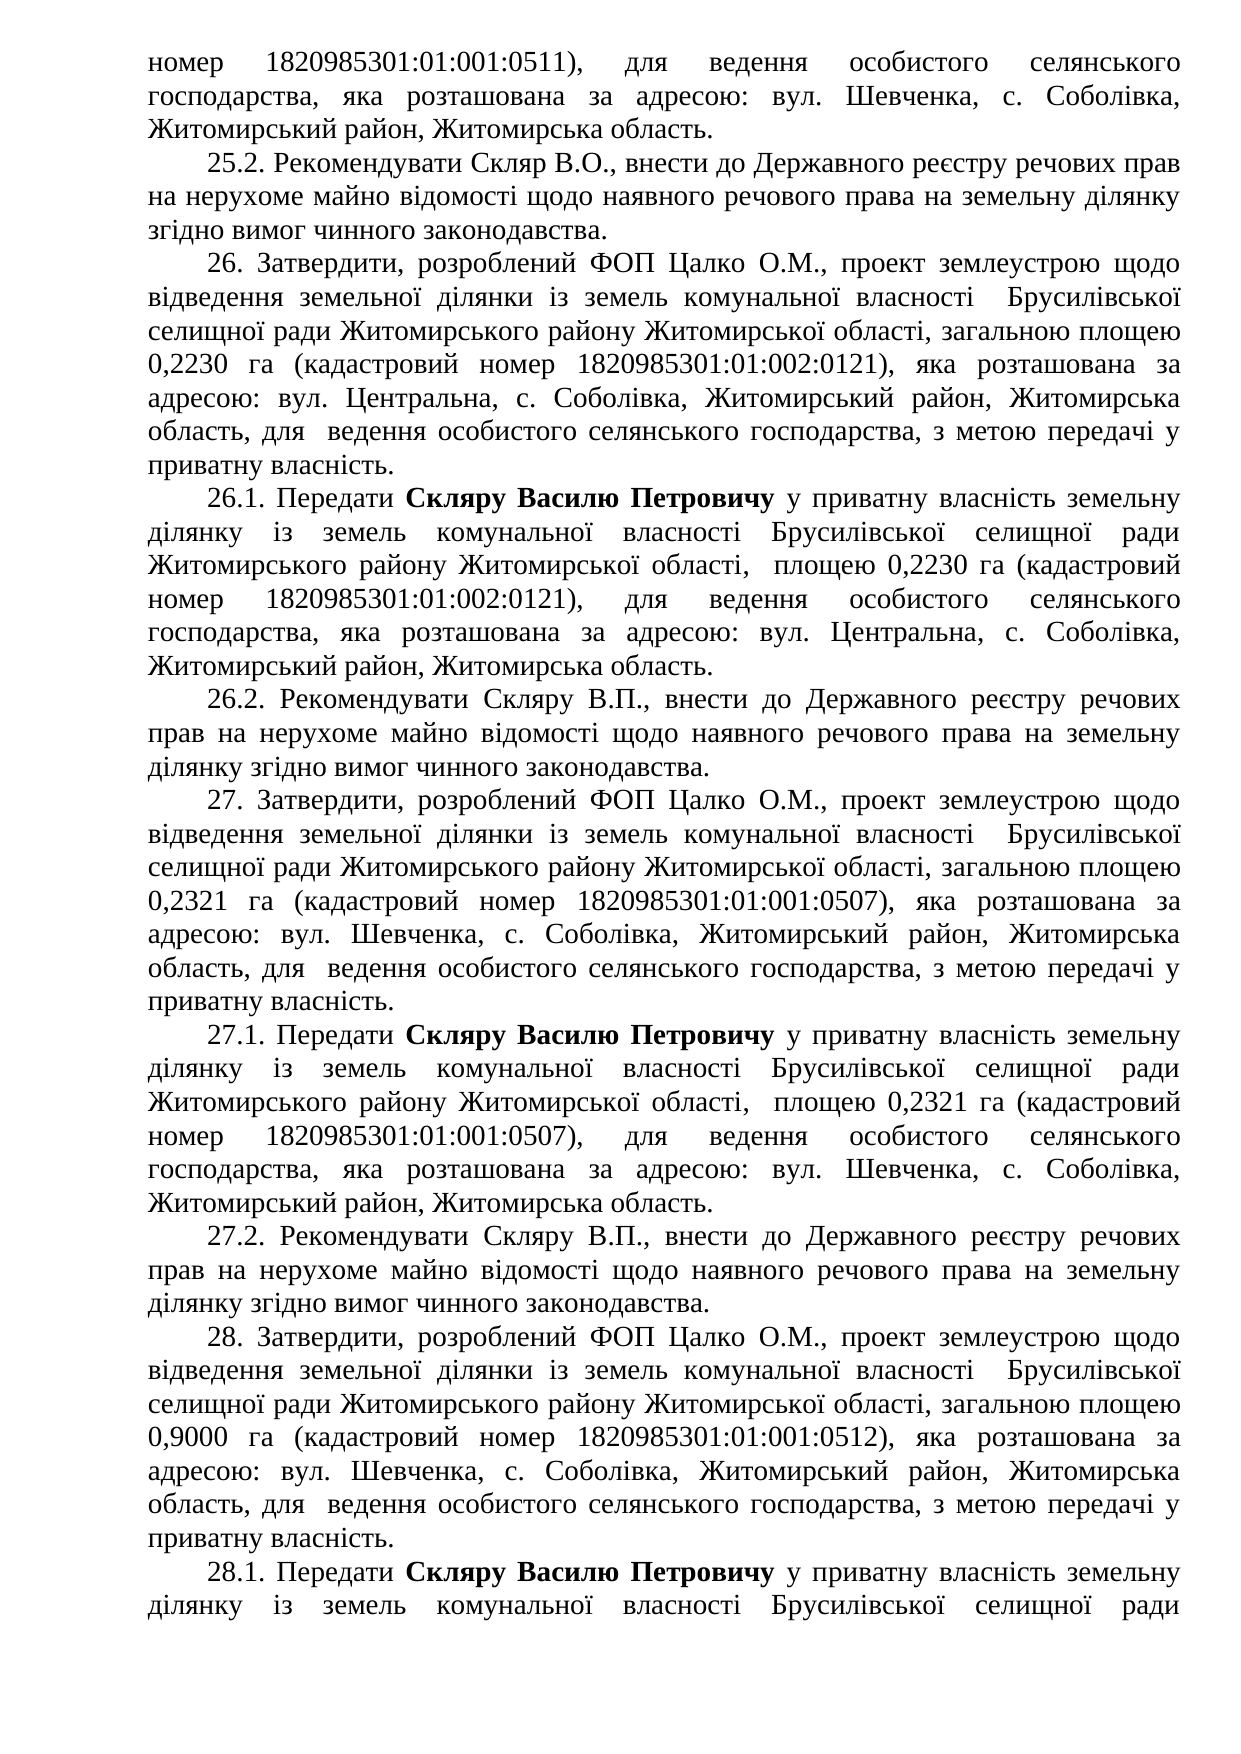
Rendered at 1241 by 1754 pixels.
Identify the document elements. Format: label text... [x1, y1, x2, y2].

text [148, 1554, 1181, 1621]
text 26. Затвердити, розроблений ФОП Цалко О.М., проект землеустрою щодо відведення земельної ділянки із земель комунальної власності Брусилівської селищної ради Житомирського району Житомирської області, загальною площею 0,2230 га (кадастровий номер 1820985301:01:002:0121), яка розташована за адресою: вул. Центральна, с. Соболівка, Житомирський район, Житомирська область, для ведення особистого селянського господарства, з метою передачі у приватну власність. [148, 246, 1181, 480]
text 27.1. Передати Скляру Василю Петровичу у приватну власність земельну ділянку із земель комунальної власності Брусилівської селищної ради Житомирського району Житомирської області, площею 0,2321 га (кадастровий номер 1820985301:01:001:0507), для ведення особистого селянського господарства, яка розташована за адресою: вул. Шевченка, с. Соболівка, Житомирський район, Житомирська область. [148, 1017, 1181, 1218]
text 26.2. Рекомендувати Скляру В.П., внести до Державного реєстру речових прав на нерухоме майно відомості щодо наявного речового права на земельну ділянку згідно вимог чинного законодавства. [148, 682, 1181, 782]
text 27.2. Рекомендувати Скляру В.П., внести до Державного реєстру речових прав на нерухоме майно відомості щодо наявного речового права на земельну ділянку згідно вимог чинного законодавства. [148, 1218, 1181, 1319]
text 25.2. Рекомендувати Скляр В.О., внести до Державного реєстру речових прав на нерухоме майно відомості щодо наявного речового права на земельну ділянку згідно вимог чинного законодавства. [148, 145, 1181, 246]
text 26.1. Передати Скляру Василю Петровичу у приватну власність земельну ділянку із земель комунальної власності Брусилівської селищної ради Житомирського району Житомирської області, площею 0,2230 га (кадастровий номер 1820985301:01:002:0121), для ведення особистого селянського господарства, яка розташована за адресою: вул. Центральна, с. Соболівка, Житомирський район, Житомирська область. [148, 480, 1181, 682]
text 28. Затвердити, розроблений ФОП Цалко О.М., проект землеустрою щодо відведення земельної ділянки із земель комунальної власності Брусилівської селищної ради Житомирського району Житомирської області, загальною площею 0,9000 га (кадастровий номер 1820985301:01:001:0512), яка розташована за адресою: вул. Шевченка, с. Соболівка, Житомирський район, Житомирська область, для ведення особистого селянського господарства, з метою передачі у приватну власність. [148, 1319, 1181, 1554]
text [148, 44, 1181, 145]
text 27. Затвердити, розроблений ФОП Цалко О.М., проект землеустрою щодо відведення земельної ділянки із земель комунальної власності Брусилівської селищної ради Житомирського району Житомирської області, загальною площею 0,2321 га (кадастровий номер 1820985301:01:001:0507), яка розташована за адресою: вул. Шевченка, с. Соболівка, Житомирський район, Житомирська область, для ведення особистого селянського господарства, з метою передачі у приватну власність. [148, 782, 1181, 1017]
